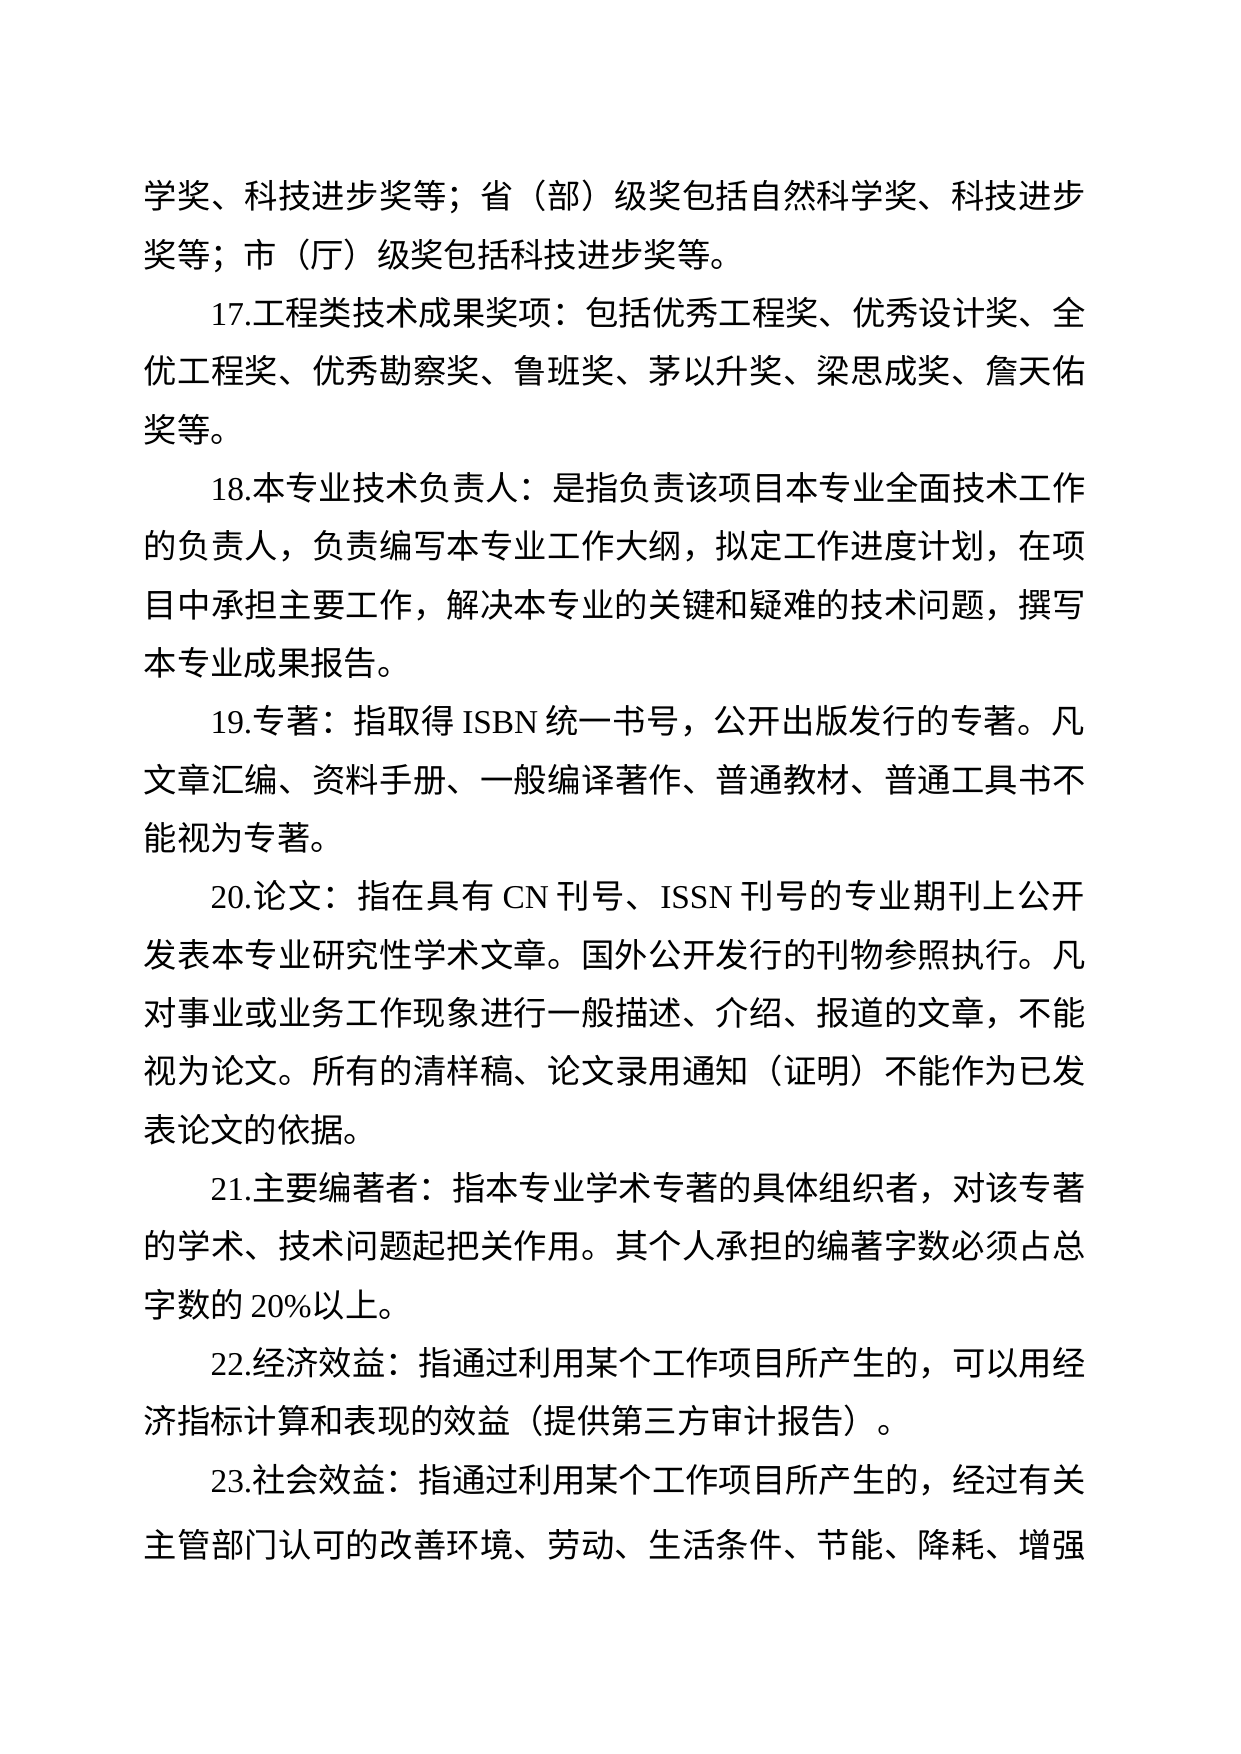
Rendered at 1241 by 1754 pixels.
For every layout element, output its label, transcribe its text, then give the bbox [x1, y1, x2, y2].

text 21.主要编著者：指本专业学术专著的具体组织者，对该专著的学术、技术问题起把关作用。其个人承担的编著字数必须占总字数的20%以上。 [144, 1268, 1085, 1329]
text 20.论文：指在具有CN刊号、ISSN刊号的专业期刊上公开发表本专业研究性学术文章。国外公开发行的刊物参照执行。凡对事业或业务工作现象进行一般描述、介绍、报道的文章，不能视为论文。所有的清样稿、论文录用通知（证明）不能作为已发表论文的依据。 [144, 862, 1085, 1154]
text 21.主要编著者：指本专业学术专著的具体组织者，对该专著的学术、技术问题起把关作用。其个人承担的编著字数必须占总字数的20%以上。 [144, 1154, 1085, 1220]
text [144, 162, 1085, 279]
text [144, 1445, 1085, 1575]
text 18.本专业技术负责人：是指负责该项目本专业全面技术工作的负责人，负责编写本专业工作大纲，拟定工作进度计划，在项目中承担主要工作，解决本专业的关键和疑难的技术问题，撰写本专业成果报告。 [144, 454, 1085, 687]
text 17.工程类技术成果奖项：包括优秀工程奖、优秀设计奖、全优工程奖、优秀勘察奖、鲁班奖、茅以升奖、梁思成奖、詹天佑奖等。 [144, 279, 1085, 454]
text 19.专著：指取得ISBN统一书号，公开出版发行的专著。凡文章汇编、资料手册、一般编译著作、普通教材、普通工具书不能视为专著。 [144, 687, 1085, 862]
text 22.经济效益：指通过利用某个工作项目所产生的，可以用经济指标计算和表现的效益（提供第三方审计报告）。 [144, 1329, 1085, 1445]
